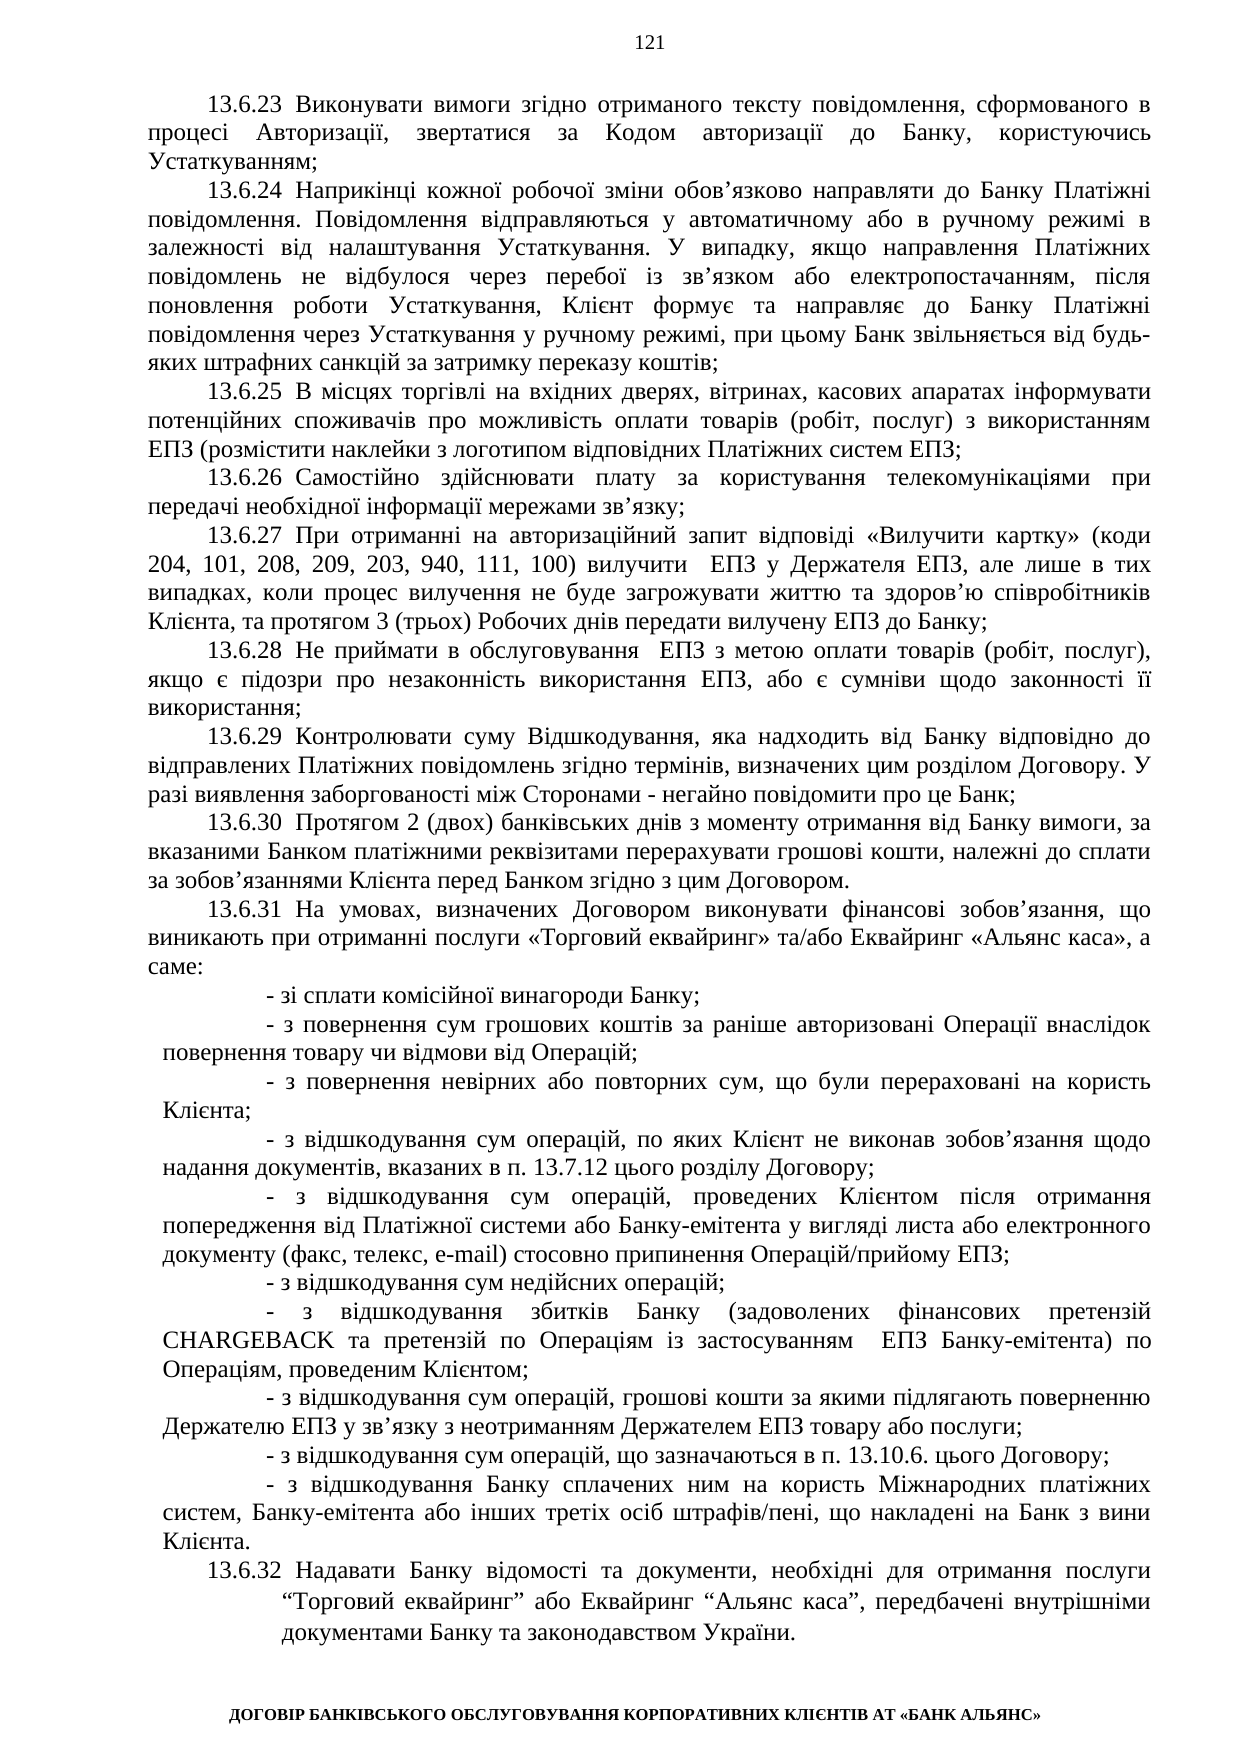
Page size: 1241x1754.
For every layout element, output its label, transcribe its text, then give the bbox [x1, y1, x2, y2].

list В місцях торгівлі на вхідних дверях, вітринах, касових апаратах інформувати потенційних споживачів про можливість оплати товарів (робіт, послуг) з використанням ЕПЗ (розмістити наклейки з логотипом відповідних Платіжних систем ЕПЗ; [148, 376, 1152, 462]
list - з відшкодування Банку сплачених ним на користь Міжнародних платіжних систем, Банку-емітента або інших третіх осіб штрафів/пені, що накладені на Банк з вини Клієнта. [162, 1469, 1152, 1555]
list Контролювати суму Відшкодування, яка надходить від Банку відповідно до відправлених Платіжних повідомлень згідно термінів, визначених цим розділом Договору. У разі виявлення заборгованості між Сторонами - негайно повідомити про це Банк; [148, 721, 1152, 807]
list - з повернення сум грошових коштів за раніше авторизовані Операції внаслідок повернення товару чи відмови від Операцій; [162, 1009, 1152, 1066]
list Самостійно здійснювати плату за користування телекомунікаціями при передачі необхідної інформації мережами зв’язку; [148, 462, 1152, 520]
list - з відшкодування сум операцій, по яких Клієнт не виконав зобов’язання щодо надання документів, вказаних в п. 13.7.12 цього розділу Договору; [162, 1124, 1152, 1181]
list - з відшкодування сум операцій, проведених Клієнтом після отримання попередження від Платіжної системи або Банку-емітента у вигляді листа або електронного документу (факс, телекс, е-mail) стосовно припинення Операцій/прийому ЕПЗ; [162, 1181, 1152, 1267]
list - з повернення невірних або повторних сум, що були перераховані на користь Клієнта; [162, 1066, 1152, 1124]
list Наприкінці кожної робочої зміни обов’язково направляти до Банку Платіжні повідомлення. Повідомлення відправляються у автоматичному або в ручному режимі в залежності від налаштування Устаткування. У випадку, якщо направлення Платіжних повідомлень не відбулося через перебої із зв’язком або електропостачанням, після поновлення роботи Устаткування, Клієнт формує та направляє до Банку Платіжні повідомлення через Устаткування у ручному режимі, при цьому Банк звільняється від будь-яких штрафних санкцій за затримку переказу коштів; [148, 175, 1152, 376]
list Виконувати вимоги згідно отриманого тексту повідомлення, сформованого в процесі Авторизації, звертатися за Кодом авторизації до Банку, користуючись Устаткуванням; [148, 89, 1152, 175]
list При отриманні на авторизаційний запит відповіді «Вилучити картку» (коди 204, 101, 208, 209, 203, 940, 111, 100) вилучити ЕПЗ у Держателя ЕПЗ, але лише в тих випадках, коли процес вилучення не буде загрожувати життю та здоров’ю співробітників Клієнта, та протягом 3 (трьох) Робочих днів передати вилучену ЕПЗ до Банку; [148, 520, 1152, 635]
list - з відшкодування збитків Банку (задоволених фінансових претензій CHARGEBACK та претензій по Операціям із застосуванням ЕПЗ Банку-емітента) по Операціям, проведеним Клієнтом; [162, 1296, 1152, 1382]
list - з відшкодування сум недійсних операцій; [162, 1267, 1152, 1296]
list Протягом 2 (двох) банківських днів з моменту отримання від Банку вимоги, за вказаними Банком платіжними реквізитами перерахувати грошові кошти, належні до сплати за зобов’язаннями Клієнта перед Банком згідно з цим Договором. [148, 807, 1152, 894]
list Надавати Банку відомості та документи, необхідні для отримання послуги “Торговий еквайринг” або Еквайринг “Альянс каса”, передбачені внутрішніми документами Банку та законодавством України. [207, 1555, 1152, 1646]
list - зі сплати комісійної винагороди Банку; [162, 980, 1152, 1009]
list На умовах, визначених Договором виконувати фінансові зобов’язання, що виникають при отриманні послуги «Торговий еквайринг» та/або Еквайринг «Альянс каса», а саме: [148, 894, 1152, 980]
list - з відшкодування сум операцій, грошові кошти за якими підлягають поверненню Держателю ЕПЗ у зв’язку з неотриманням Держателем ЕПЗ товару або послуги; [162, 1382, 1152, 1440]
list Не приймати в обслуговування ЕПЗ з метою оплати товарів (робіт, послуг), якщо є підозри про незаконність використання ЕПЗ, або є сумніви щодо законності її використання; [148, 635, 1152, 721]
list - з відшкодування сум операцій, що зазначаються в п. 13.10.6. цього Договору; [162, 1440, 1152, 1469]
